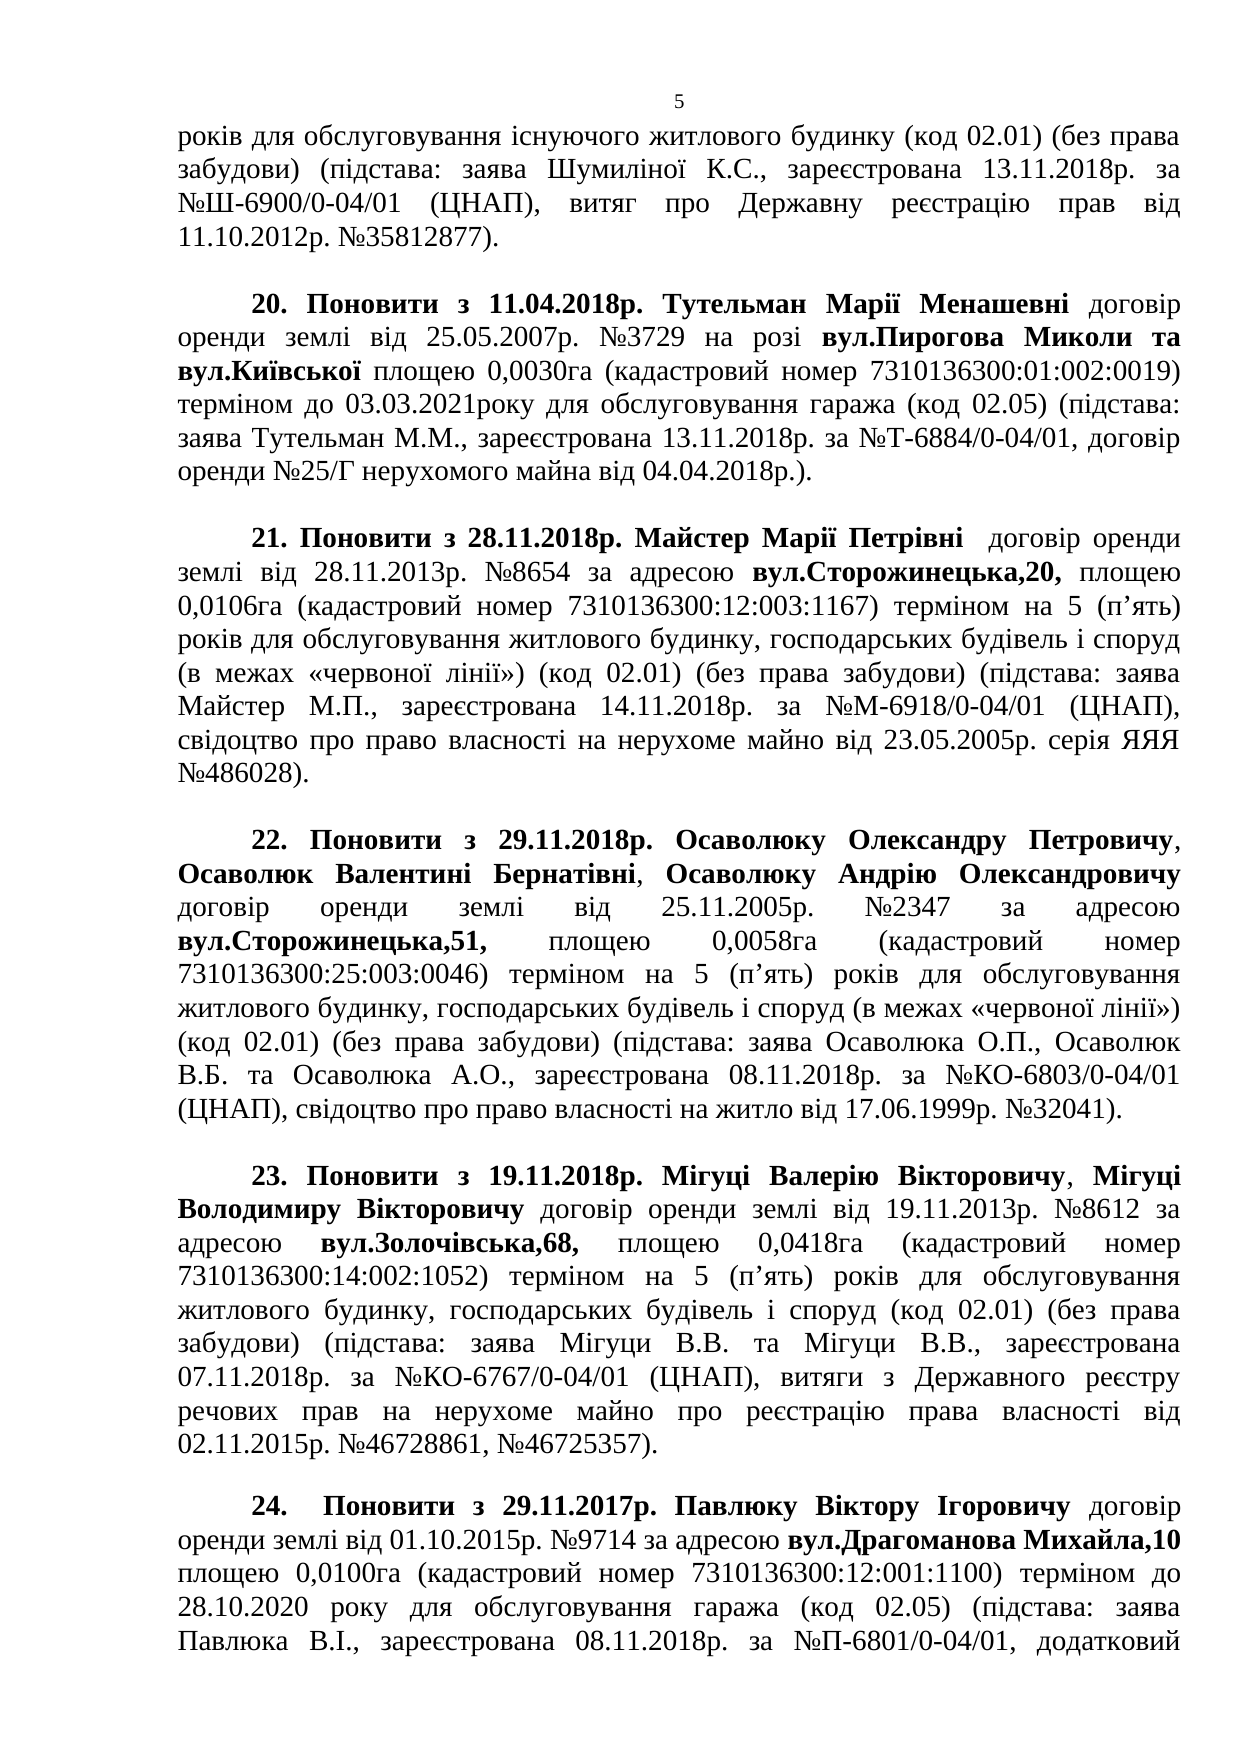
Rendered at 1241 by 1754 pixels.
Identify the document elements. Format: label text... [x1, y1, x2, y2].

text 20. Поновити з 11.04.2018р. Тутельман Марії Менашевні договір оренди землі від 25.05.2007р. №3729 на розі вул.Пирогова Миколи та вул.Київської площею 0,0030га (кадастровий номер 7310136300:01:002:0019) терміном до 03.03.2021року для обслуговування гаража (код 02.05) (підстава: заява Тутельман М.М., зареєстрована 13.11.2018р. за №Т-6884/0-04/01, договір оренди №25/Г нерухомого майна від 04.04.2018р.). [177, 286, 1181, 487]
text 22. Поновити з 29.11.2018р. Осаволюку Олександру Петровичу, Осаволюк Валентині Бернатівні, Осаволюку Андрію Олександровичу договір оренди землі від 25.11.2005р. №2347 за адресою вул.Сторожинецька,51, площею 0,0058га (кадастровий номер 7310136300:25:003:0046) терміном на 5 (п’ять) років для обслуговування житлового будинку, господарських будівель і споруд (в межах «червоної лінії») (код 02.01) (без права забудови) (підстава: заява Осаволюка О.П., Осаволюк В.Б. та Осаволюка А.О., зареєстрована 08.11.2018р. за №КО-6803/0-04/01 (ЦНАП), свідоцтво про право власності на житло від 17.06.1999р. №32041). [177, 822, 1181, 1124]
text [177, 1488, 1181, 1656]
text 21. Поновити з 28.11.2018р. Майстер Марії Петрівні договір оренди землі від 28.11.2013р. №8654 за адресою вул.Сторожинецька,20, площею 0,0106га (кадастровий номер 7310136300:12:003:1167) терміном на 5 (п’ять) років для обслуговування житлового будинку, господарських будівель і споруд (в межах «червоної лінії») (код 02.01) (без права забудови) (підстава: заява Майстер М.П., зареєстрована 14.11.2018р. за №М-6918/0-04/01 (ЦНАП), свідоцтво про право власності на нерухоме майно від 23.05.2005р. серія ЯЯЯ №486028). [177, 521, 1181, 789]
text 23. Поновити з 19.11.2018р. Мігуці Валерію Вікторовичу, Мігуці Володимиру Вікторовичу договір оренди землі від 19.11.2013р. №8612 за адресою вул.Золочівська,68, площею 0,0418га (кадастровий номер 7310136300:14:002:1052) терміном на 5 (п’ять) років для обслуговування житлового будинку, господарських будівель і споруд (код 02.01) (без права забудови) (підстава: заява Мігуци В.В. та Мігуци В.В., зареєстрована 07.11.2018р. за №КО-6767/0-04/01 (ЦНАП), витяги з Державного реєстру речових прав на нерухоме майно про реєстрацію права власності від 02.11.2015р. №46728861, №46725357). [177, 1158, 1181, 1460]
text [177, 118, 1181, 252]
